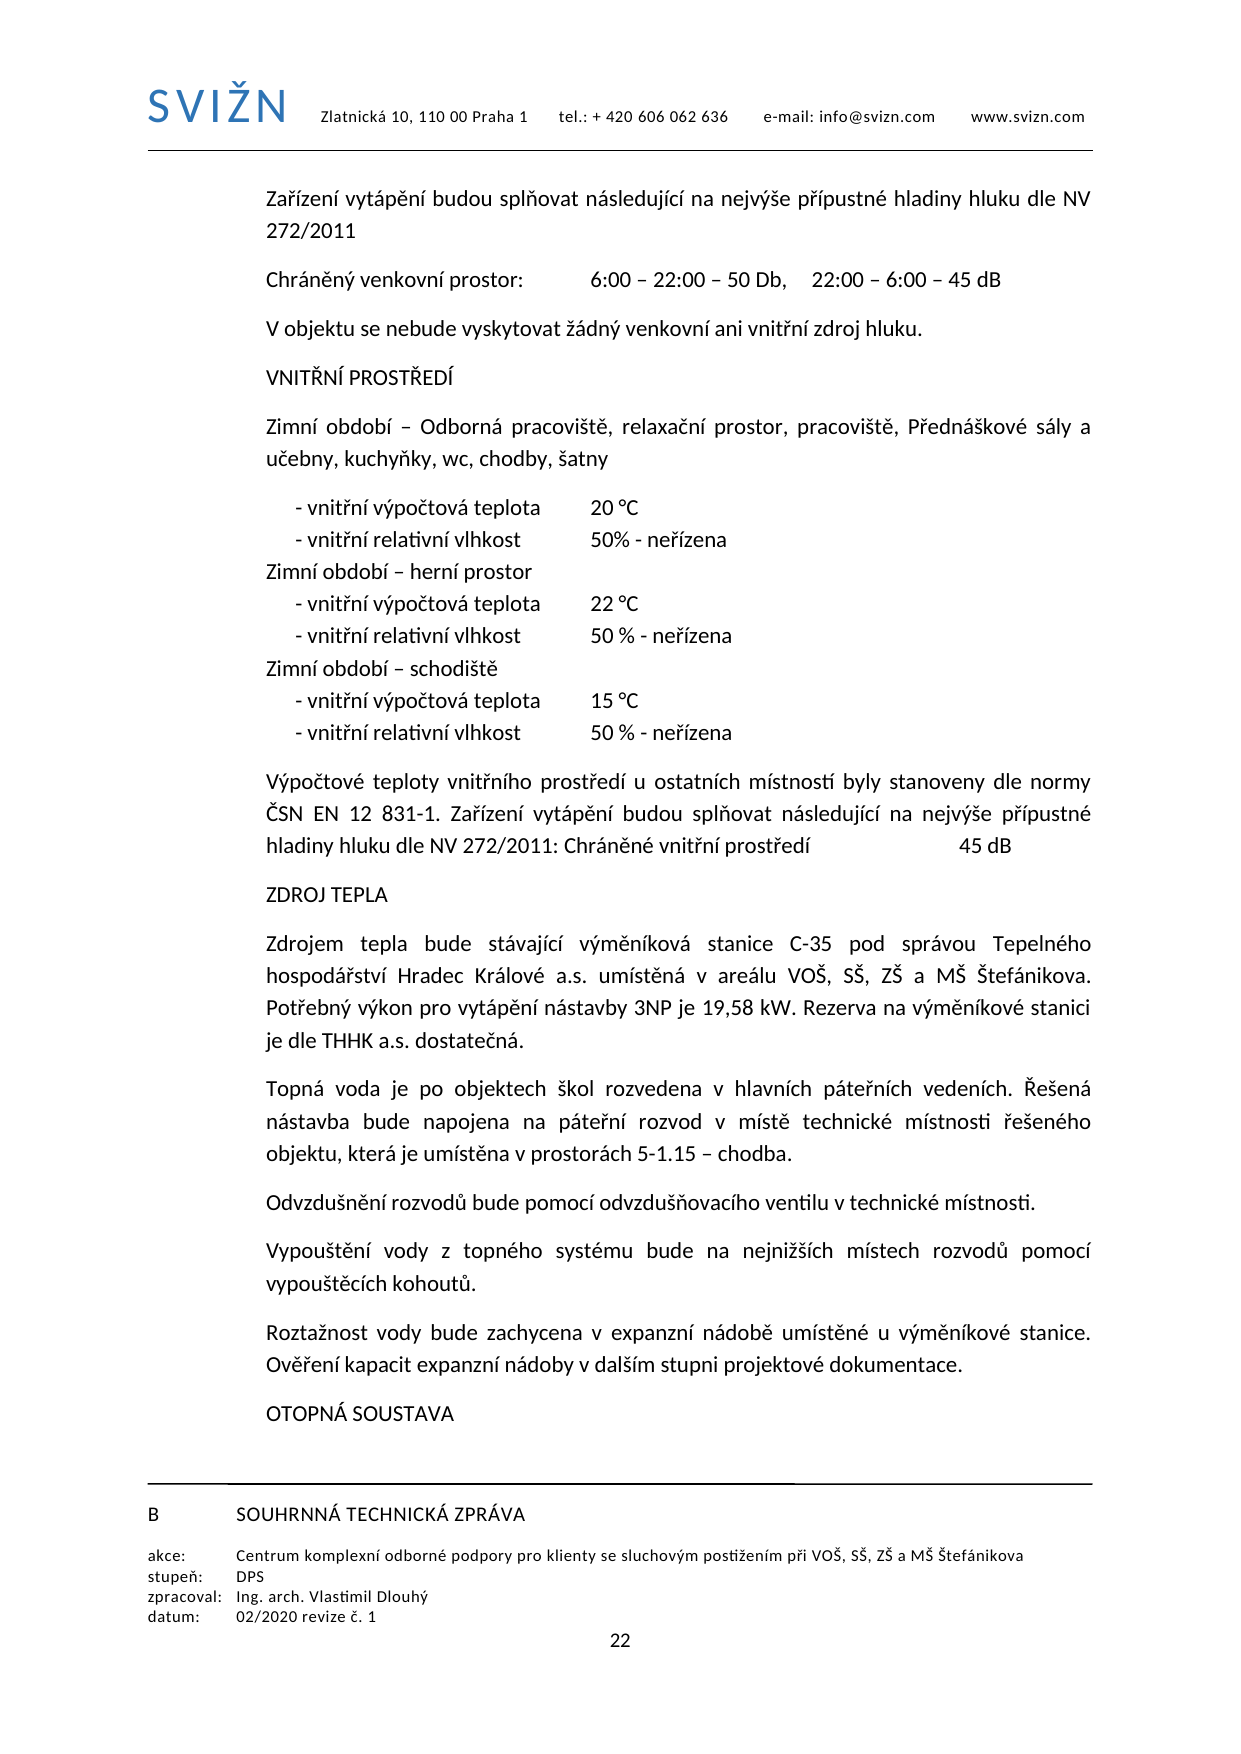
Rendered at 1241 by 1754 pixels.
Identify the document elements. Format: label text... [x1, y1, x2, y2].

text Zimní období – schodiště [266, 654, 1093, 682]
text Zdrojem tepla bude stávající výměníková stanice C-35 pod správou Tepelného hospodářství Hradec Králové a.s. umístěná v areálu VOŠ, SŠ, ZŠ a MŠ Štefánikova. Potřebný výkon pro vytápění nástavby 3NP je 19,58 kW. Rezerva na výměníkové stanici je dle THHK a.s. dostatečná. [266, 929, 1093, 1054]
text - vnitřní relativní vlhkost 50 % - neřízena [266, 718, 1093, 746]
text Roztažnost vody bude zachycena v expanzní nádobě umístěné u výměníkové stanice. Ověření kapacit expanzní nádoby v dalším stupni projektové dokumentace. [266, 1318, 1093, 1378]
text - vnitřní výpočtová teplota 15 °C [266, 686, 1093, 714]
text Výpočtové teploty vnitřního prostředí u ostatních místností byly stanoveny dle normy ČSN EN 12 831-1. Zařízení vytápění budou splňovat následující na nejvýše přípustné hladiny hluku dle NV 272/2011: Chráněné vnitřní prostředí 45 dB [266, 767, 1093, 859]
text Zimní období – Odborná pracoviště, relaxační prostor, pracoviště, Přednáškové sály a učebny, kuchyňky, wc, chodby, šatny [266, 412, 1093, 472]
text - vnitřní výpočtová teplota 20 °C [266, 493, 1093, 521]
text Zařízení vytápění budou splňovat následující na nejvýše přípustné hladiny hluku dle NV 272/2011 [266, 184, 1093, 244]
text ZDROJ TEPLA [266, 880, 1093, 908]
text Topná voda je po objektech škol rozvedena v hlavních páteřních vedeních. Řešená nástavba bude napojena na páteřní rozvod v místě technické místnosti řešeného objektu, která je umístěna v prostorách 5-1.15 – chodba. [266, 1074, 1093, 1167]
text - vnitřní relativní vlhkost 50% - neřízena [266, 525, 1093, 553]
text VNITŘNÍ PROSTŘEDÍ [266, 363, 1093, 391]
text - vnitřní relativní vlhkost 50 % - neřízena [266, 622, 1093, 650]
text OTOPNÁ SOUSTAVA [266, 1399, 1093, 1427]
text Odvzdušnění rozvodů bude pomocí odvzdušňovacího ventilu v technické místnosti. [266, 1188, 1093, 1216]
text - vnitřní výpočtová teplota 22 °C [266, 589, 1093, 617]
text V objektu se nebude vyskytovat žádný venkovní ani vnitřní zdroj hluku. [266, 314, 1093, 342]
text Zimní období – herní prostor [266, 557, 1093, 585]
text Chráněný venkovní prostor: 6:00 – 22:00 – 50 Db, 22:00 – 6:00 – 45 dB [266, 265, 1093, 293]
text Vypouštění vody z topného systému bude na nejnižších místech rozvodů pomocí vypouštěcích kohoutů. [266, 1237, 1093, 1297]
